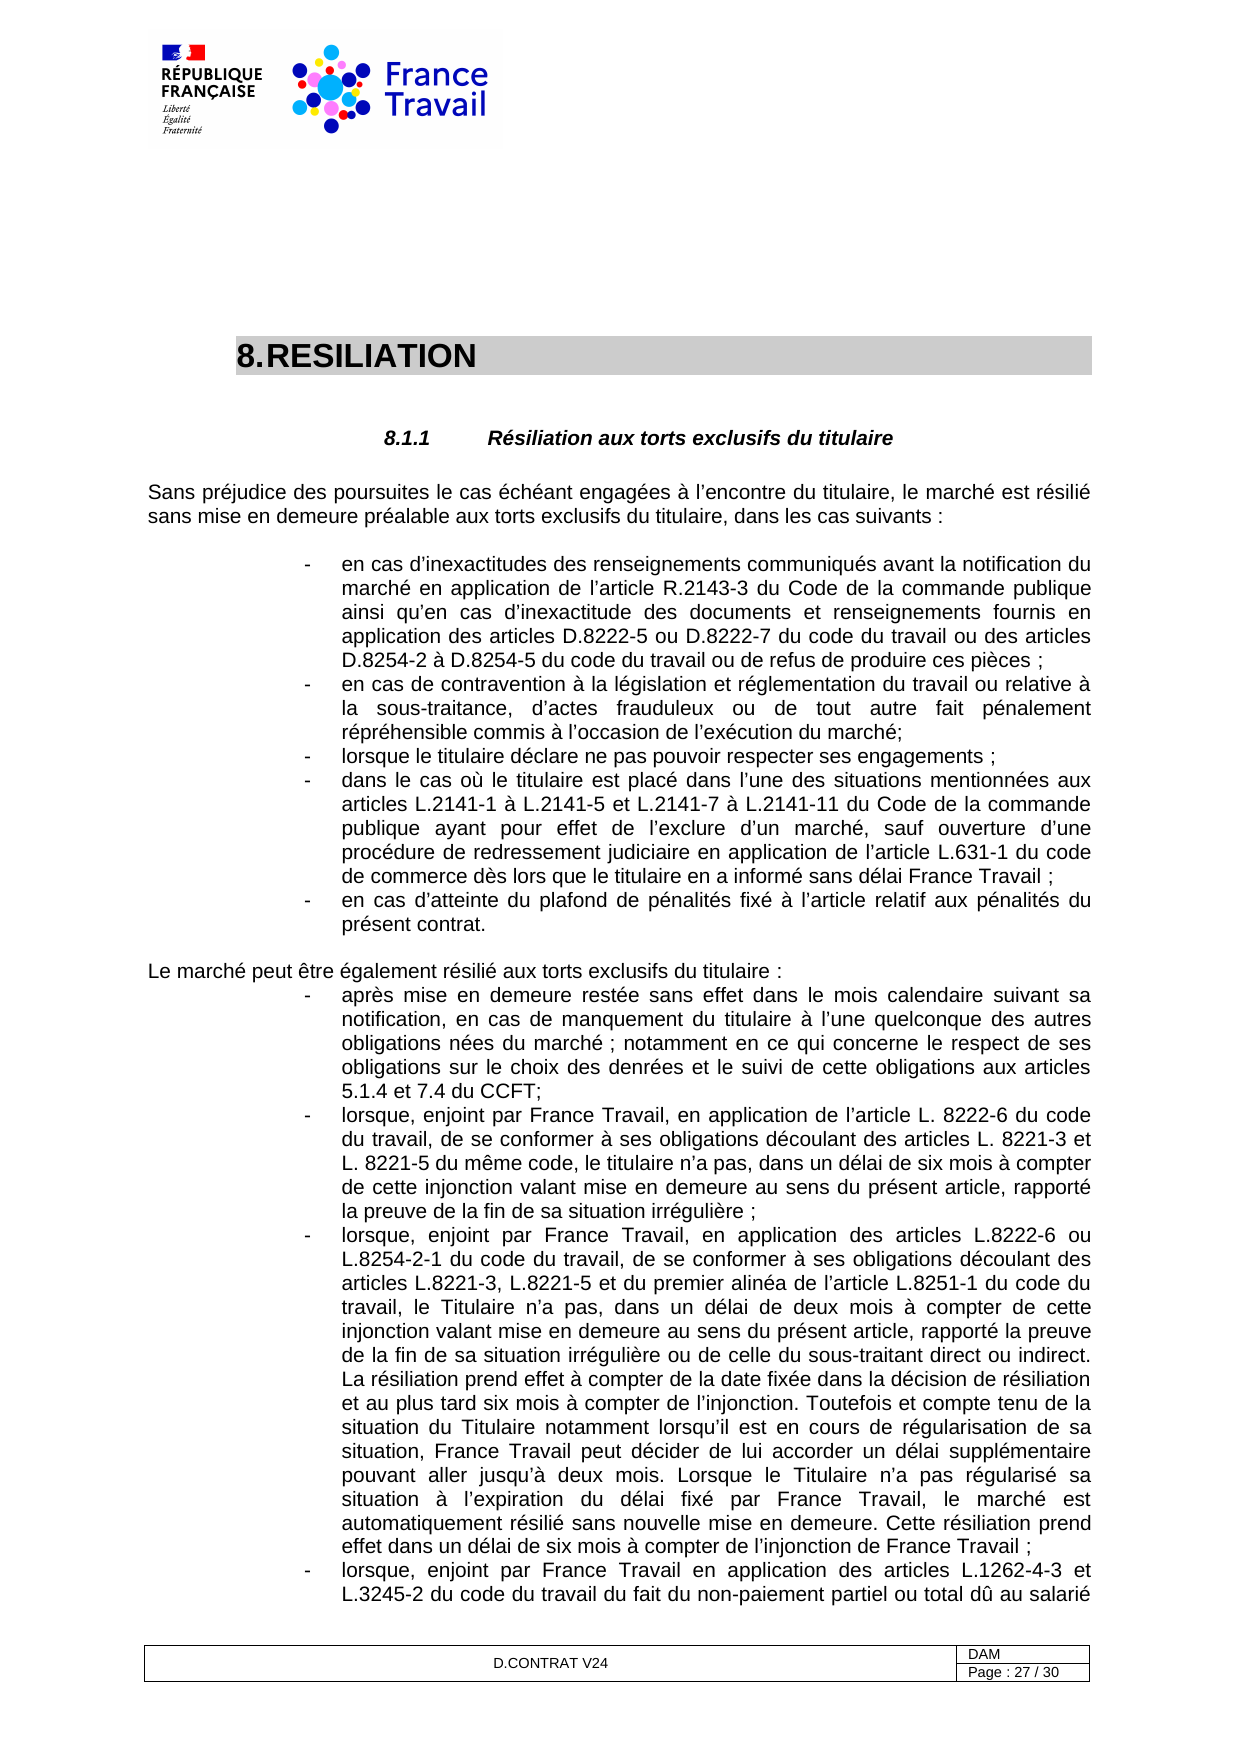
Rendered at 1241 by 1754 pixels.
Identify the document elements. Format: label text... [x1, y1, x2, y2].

list en cas de contravention à la législation et réglementation du travail ou relative à la sous-traitance, d’actes frauduleux ou de tout autre fait pénalement répréhensible commis à l’occasion de l’exécution du marché; [304, 672, 1092, 744]
text Sans préjudice des poursuites le cas échéant engagées à l’encontre du titulaire, le marché est résilié sans mise en demeure préalable aux torts exclusifs du titulaire, dans les cas suivants : [148, 480, 1092, 528]
subtitle RESILIATION [236, 336, 1092, 375]
list en cas d’inexactitudes des renseignements communiqués avant la notification du marché en application de l’article R.2143-3 du Code de la commande publique ainsi qu’en cas d’inexactitude des documents et renseignements fournis en application des articles D.8222-5 ou D.8222-7 du code du travail ou des articles D.8254-2 à D.8254-5 du code du travail ou de refus de produire ces pièces ; [304, 552, 1092, 672]
picture [147, 29, 503, 149]
list après mise en demeure restée sans effet dans le mois calendaire suivant sa notification, en cas de manquement du titulaire à l’une quelconque des autres obligations nées du marché ; notamment en ce qui concerne le respect de ses obligations sur le choix des denrées et le suivi de cette obligations aux articles 5.1.4 et 7.4 du CCFT; [304, 983, 1092, 1103]
list en cas d’atteinte du plafond de pénalités fixé à l’article relatif aux pénalités du présent contrat. [304, 887, 1092, 935]
subtitle Résiliation aux torts exclusifs du titulaire [384, 426, 1092, 450]
list dans le cas où le titulaire est placé dans l’une des situations mentionnées aux articles L.2141-1 à L.2141-5 et L.2141-7 à L.2141-11 du Code de la commande publique ayant pour effet de l’exclure d’un marché, sauf ouverture d’une procédure de redressement judiciaire en application de l’article L.631-1 du code de commerce dès lors que le titulaire en a informé sans délai France Travail ; [304, 768, 1092, 887]
list lorsque le titulaire déclare ne pas pouvoir respecter ses engagements ; [304, 744, 1092, 768]
list lorsque, enjoint par France Travail, en application de l’article L. 8222-6 du code du travail, de se conformer à ses obligations découlant des articles L. 8221-3 et L. 8221-5 du même code, le titulaire n’a pas, dans un délai de six mois à compter de cette injonction valant mise en demeure au sens du présent article, rapporté la preuve de la fin de sa situation irrégulière ; [304, 1103, 1092, 1223]
list lorsque, enjoint par France Travail, en application des articles L.8222-6 ou L.8254-2-1 du code du travail, de se conformer à ses obligations découlant des articles L.8221-3, L.8221-5 et du premier alinéa de l’article L.8251-1 du code du travail, le Titulaire n’a pas, dans un délai de deux mois à compter de cette injonction valant mise en demeure au sens du présent article, rapporté la preuve de la fin de sa situation irrégulière ou de celle du sous-traitant direct ou indirect. La résiliation prend effet à compter de la date fixée dans la décision de résiliation et au plus tard six mois à compter de l’injonction. Toutefois et compte tenu de la situation du Titulaire notamment lorsqu’il est en cours de régularisation de sa situation, France Travail peut décider de lui accorder un délai supplémentaire pouvant aller jusqu’à deux mois. Lorsque le Titulaire n’a pas régularisé sa situation à l’expiration du délai fixé par France Travail, le marché est automatiquement résilié sans nouvelle mise en demeure. Cette résiliation prend effet dans un délai de six mois à compter de l’injonction de France Travail ; [304, 1223, 1092, 1558]
text Le marché peut être également résilié aux torts exclusifs du titulaire : [148, 959, 1092, 983]
